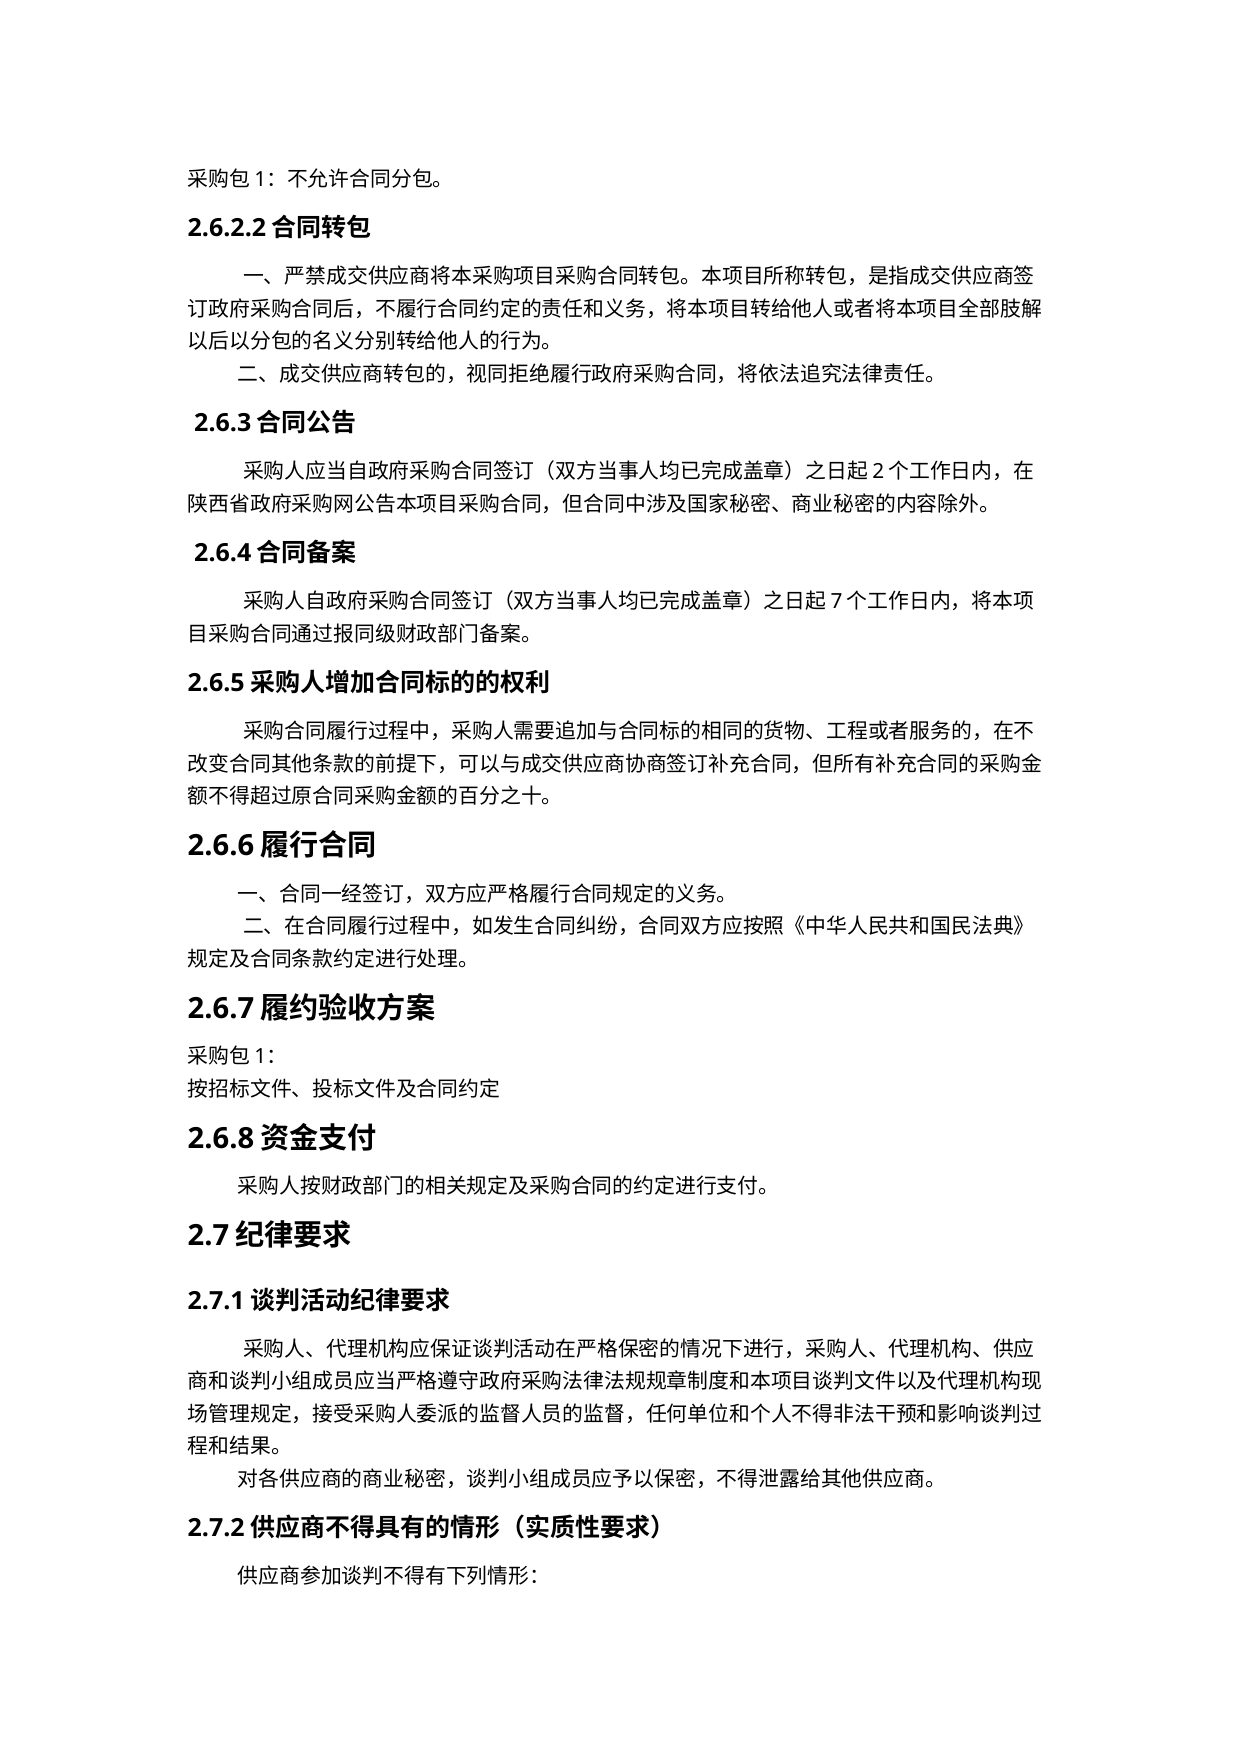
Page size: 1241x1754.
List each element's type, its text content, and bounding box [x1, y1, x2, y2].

text 2.7.1谈判活动纪律要求 [187, 1267, 1053, 1332]
text 一、合同一经签订，双方应严格履行合同规定的义务。 [187, 877, 1053, 909]
text 供应商参加谈判不得有下列情形： [187, 1559, 1053, 1592]
text 按招标文件、投标文件及合同约定 [187, 1072, 1053, 1104]
text 采购人自政府采购合同签订（双方当事人均已完成盖章）之日起7个工作日内，将本项目采购合同通过报同级财政部门备案。 [187, 584, 1053, 649]
text 采购人、代理机构应保证谈判活动在严格保密的情况下进行，采购人、代理机构、供应商和谈判小组成员应当严格遵守政府采购法律法规规章制度和本项目谈判文件以及代理机构现场管理规定，接受采购人委派的监督人员的监督，任何单位和个人不得非法干预和影响谈判过程和结果。 [187, 1332, 1053, 1462]
text 采购包1： [187, 1039, 1053, 1072]
text 一、严禁成交供应商将本采购项目采购合同转包。本项目所称转包，是指成交供应商签订政府采购合同后，不履行合同约定的责任和义务，将本项目转给他人或者将本项目全部肢解以后以分包的名义分别转给他人的行为。 [187, 259, 1053, 357]
text 二、成交供应商转包的，视同拒绝履行政府采购合同，将依法追究法律责任。 [187, 357, 1053, 389]
text 采购包1：不允许合同分包。 [187, 162, 1053, 194]
text 采购人按财政部门的相关规定及采购合同的约定进行支付。 [187, 1169, 1053, 1202]
text 2.6.8资金支付 [187, 1104, 1053, 1169]
text 2.6.3合同公告 [187, 389, 1053, 454]
text 二、在合同履行过程中，如发生合同纠纷，合同双方应按照《中华人民共和国民法典》规定及合同条款约定进行处理。 [187, 909, 1053, 974]
text 2.6.4合同备案 [187, 519, 1053, 584]
text 2.6.5采购人增加合同标的的权利 [187, 649, 1053, 714]
text 2.7.2供应商不得具有的情形（实质性要求） [187, 1494, 1053, 1559]
text 对各供应商的商业秘密，谈判小组成员应予以保密，不得泄露给其他供应商。 [187, 1462, 1053, 1494]
text 2.6.7履约验收方案 [187, 974, 1053, 1039]
text 2.6.6履行合同 [187, 812, 1053, 877]
text 采购人应当自政府采购合同签订（双方当事人均已完成盖章）之日起2个工作日内，在陕西省政府采购网公告本项目采购合同，但合同中涉及国家秘密、商业秘密的内容除外。 [187, 454, 1053, 519]
text 2.7纪律要求 [187, 1202, 1053, 1267]
text 采购合同履行过程中，采购人需要追加与合同标的相同的货物、工程或者服务的，在不改变合同其他条款的前提下，可以与成交供应商协商签订补充合同，但所有补充合同的采购金额不得超过原合同采购金额的百分之十。 [187, 714, 1053, 812]
text 2.6.2.2合同转包 [187, 194, 1053, 259]
